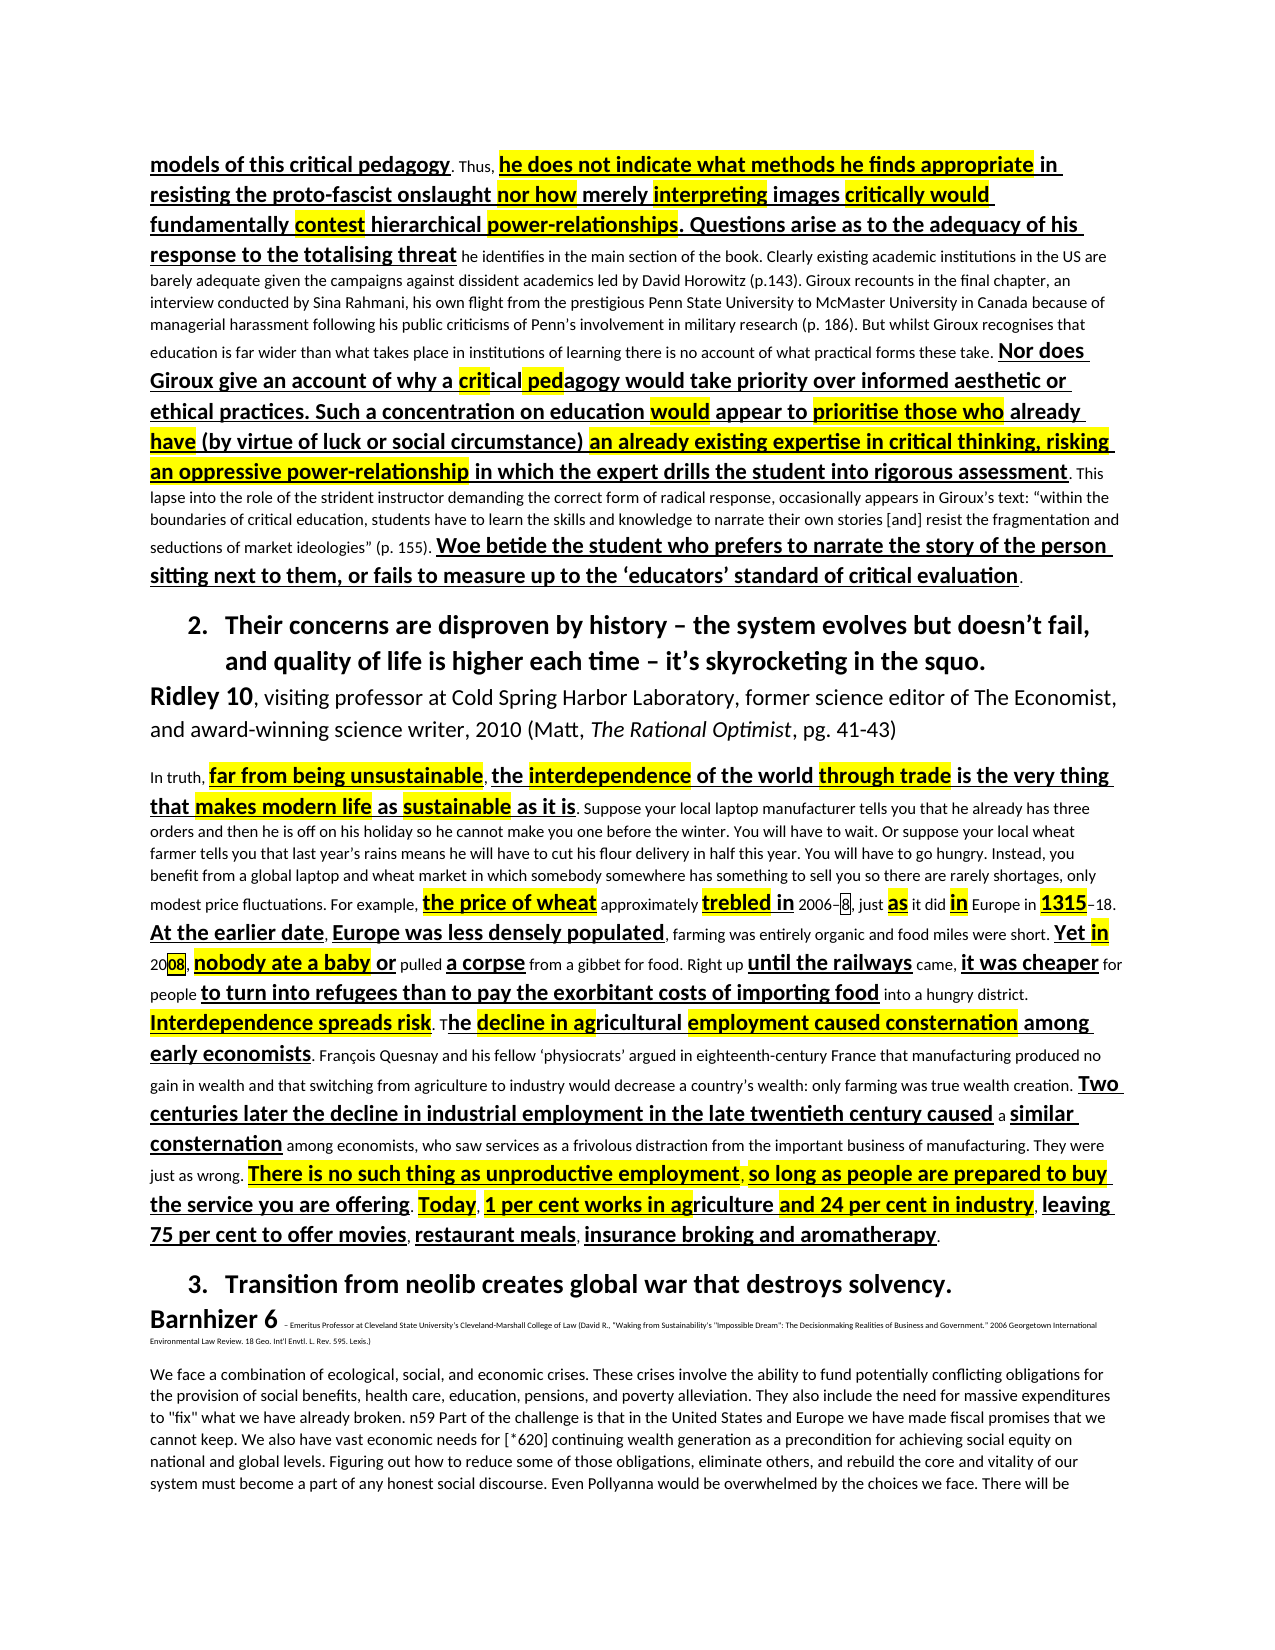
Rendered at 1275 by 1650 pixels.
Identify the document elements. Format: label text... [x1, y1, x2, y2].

text Ridley 10, visiting professor at Cold Spring Harbor Laboratory, former science editor of The Economist, and award-winning science writer, 2010 (Matt, The Rational Optimist, pg. 41-43) [150, 679, 1125, 743]
text In truth, far from being unsustainable, the interdependence of the world through trade is the very thing that makes modern life as sustainable as it is. Suppose your local laptop manufacturer tells you that he already has three orders and then he is off on his holiday so he cannot make you one before the winter. You will have to wait. Or suppose your local wheat farmer tells you that last year’s rains means he will have to cut his flour delivery in half this year. You will have to go hungry. Instead, you benefit from a global laptop and wheat market in which somebody somewhere has something to sell you so there are rarely shortages, only modest price fluctuations. For example, the price of wheat approximately trebled in 2006–8, just as it did in Europe in 1315–18. At the earlier date, Europe was less densely populated, farming was entirely organic and food miles were short. Yet in 2008, nobody ate a baby or pulled a corpse from a gibbet for food. Right up until the railways came, it was cheaper for people to turn into refugees than to pay the exorbitant costs of importing food into a hungry district. Interdependence spreads risk. The decline in agricultural employment caused consternation among early economists. François Quesnay and his fellow ‘physiocrats’ argued in eighteenth-century France that manufacturing produced no gain in wealth and that switching from agriculture to industry would decrease a country’s wealth: only farming was true wealth creation. Two centuries later the decline in industrial employment in the late twentieth century caused a similar consternation among economists, who saw services as a frivolous distraction from the important business of manufacturing. They were just as wrong. There is no such thing as unproductive employment, so long as people are prepared to buy the service you are offering. Today, 1 per cent works in agriculture and 24 per cent in industry, leaving 75 per cent to offer movies, restaurant meals, insurance broking and aromatherapy. [150, 762, 1125, 1248]
subtitle Their concerns are disproven by history – the system evolves but doesn’t fail, and quality of life is higher each time – it’s skyrocketing in the squo. [187, 608, 1125, 677]
subtitle Transition from neolib creates global war that destroys solvency. [187, 1267, 1125, 1300]
text Barnhizer 6 – Emeritus Professor at Cleveland State University’s Cleveland-Marshall College of Law (David R., “Waking from Sustainability's "Impossible Dream": The Decisionmaking Realities of Business and Government.” 2006 Georgetown International Environmental Law Review. 18 Geo. Int'l Envtl. L. Rev. 595. Lexis.) [150, 1302, 1125, 1346]
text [150, 150, 1125, 589]
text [150, 1364, 1125, 1493]
